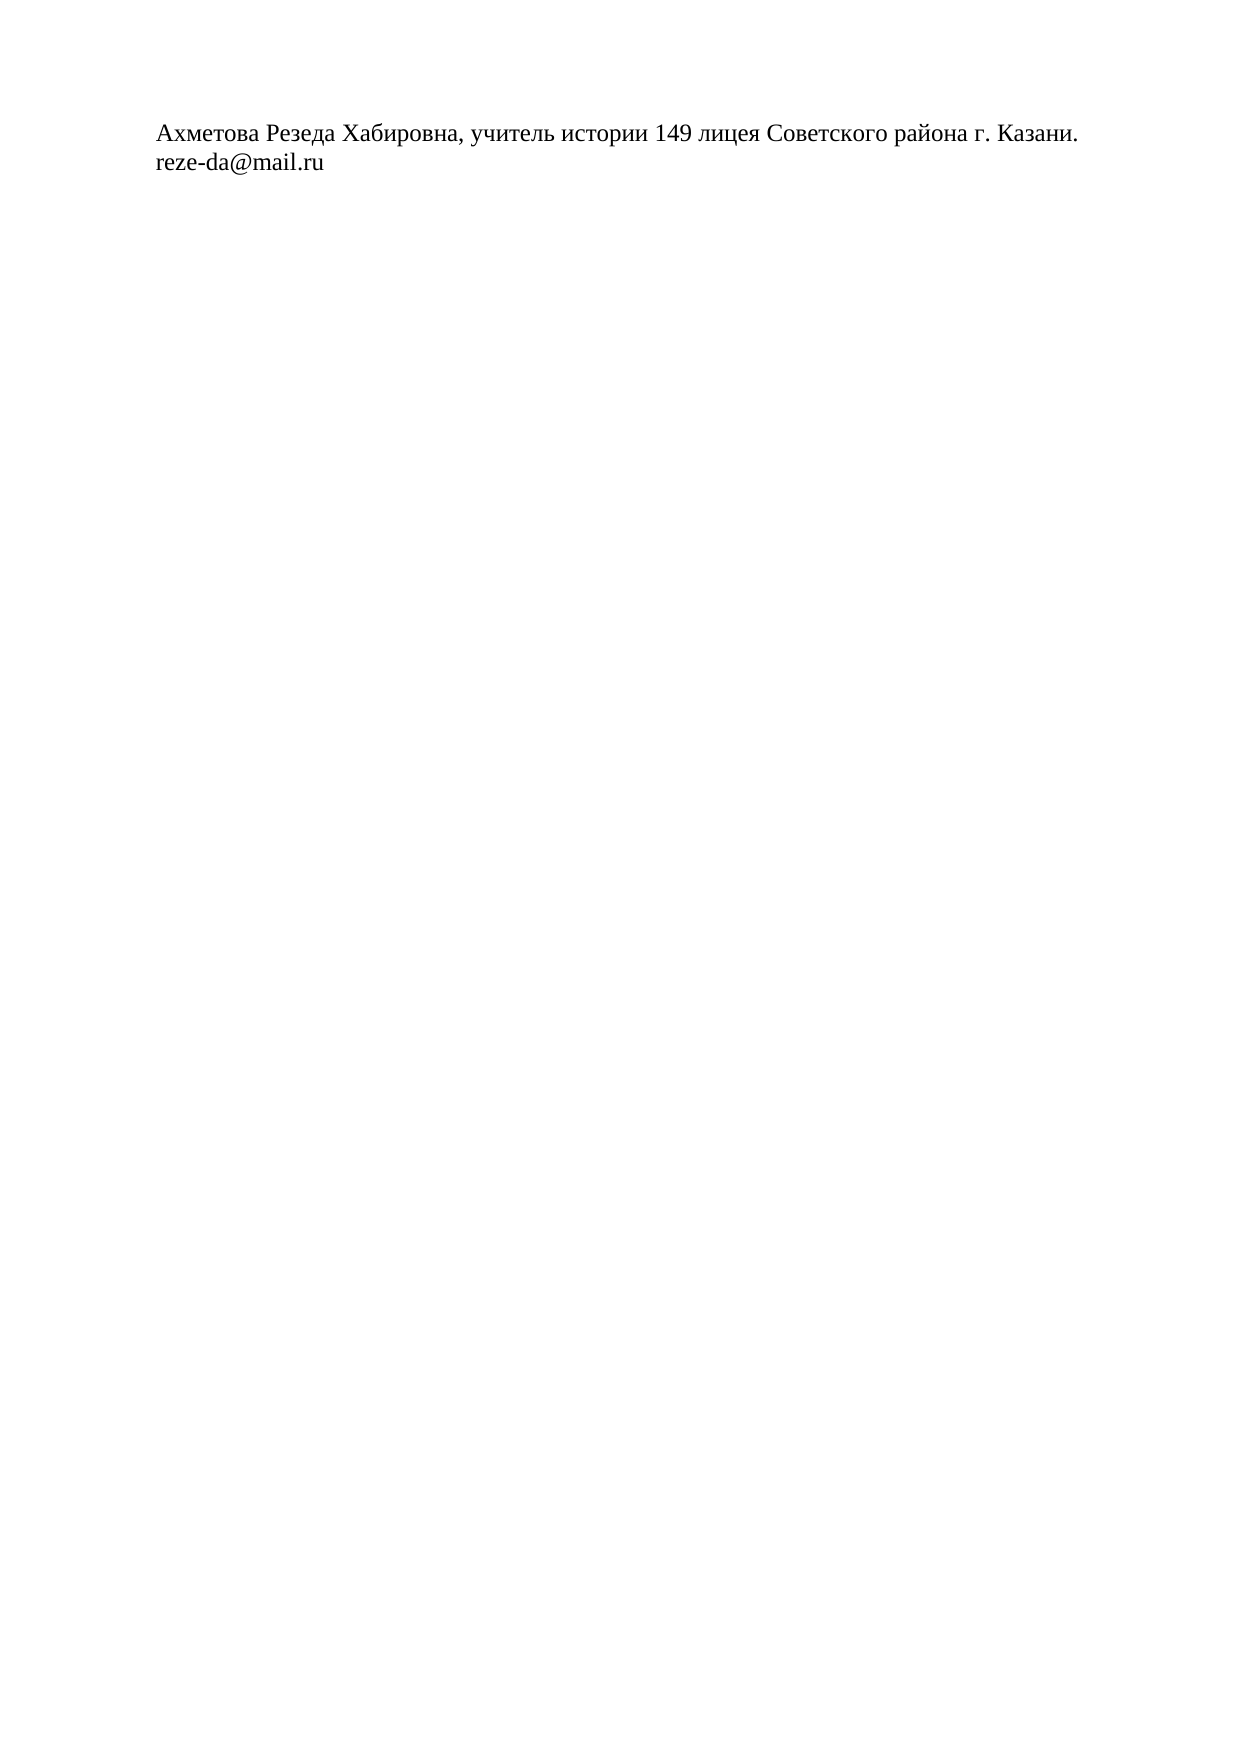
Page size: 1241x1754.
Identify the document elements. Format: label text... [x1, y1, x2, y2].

list Ахметова Резеда Хабировна, учитель истории 149 лицея Советского района г. Казани. reze-da@mail.ru [156, 118, 1122, 176]
